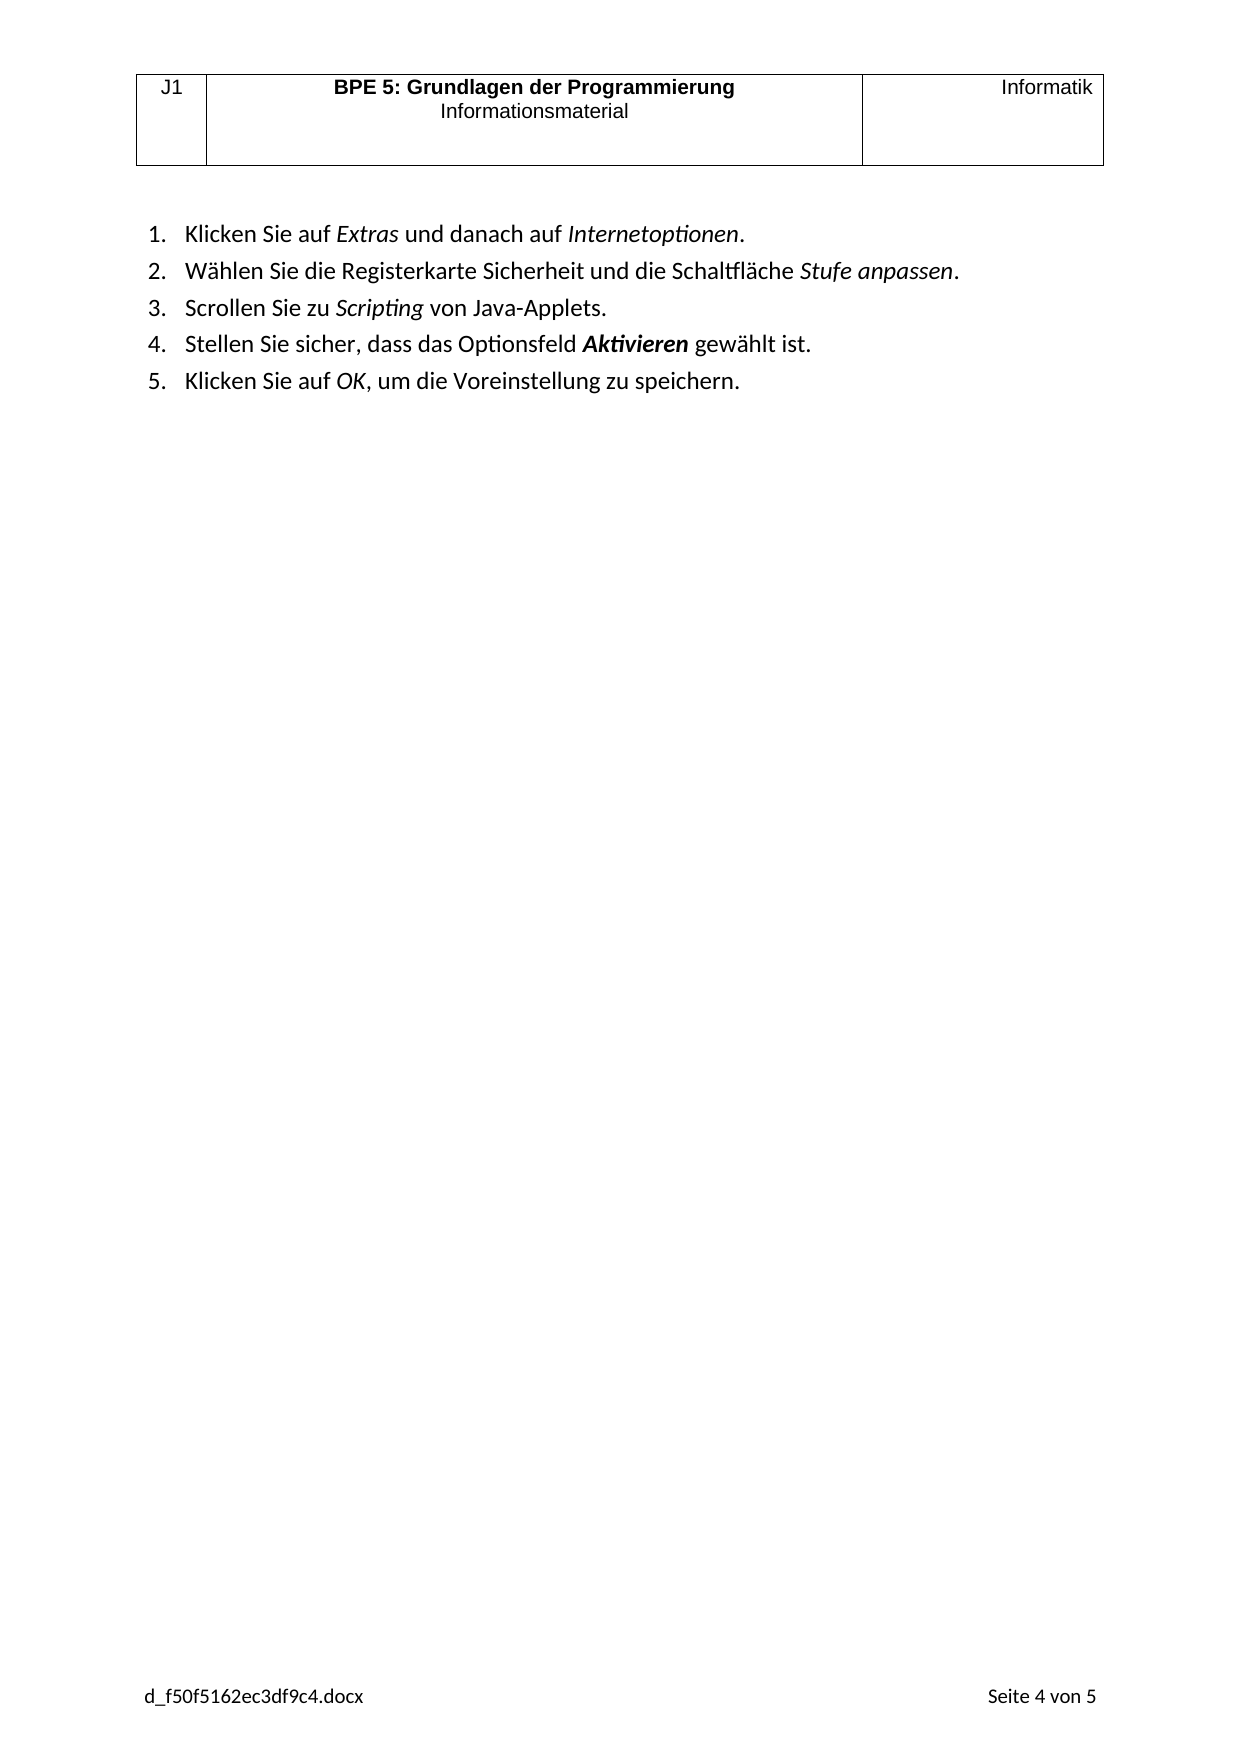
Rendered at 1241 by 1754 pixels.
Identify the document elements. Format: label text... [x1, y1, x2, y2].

list Stellen Sie sicher, dass das Optionsfeld Aktivieren gewählt ist. [148, 328, 1092, 359]
list Wählen Sie die Registerkarte Sicherheit und die Schaltfläche Stufe anpassen. [148, 255, 1092, 286]
list Klicken Sie auf Extras und danach auf Internetoptionen. [148, 218, 1092, 249]
list Klicken Sie auf OK, um die Voreinstellung zu speichern. [148, 365, 1092, 396]
list Scrollen Sie zu Scripting von Java-Applets. [148, 292, 1092, 322]
